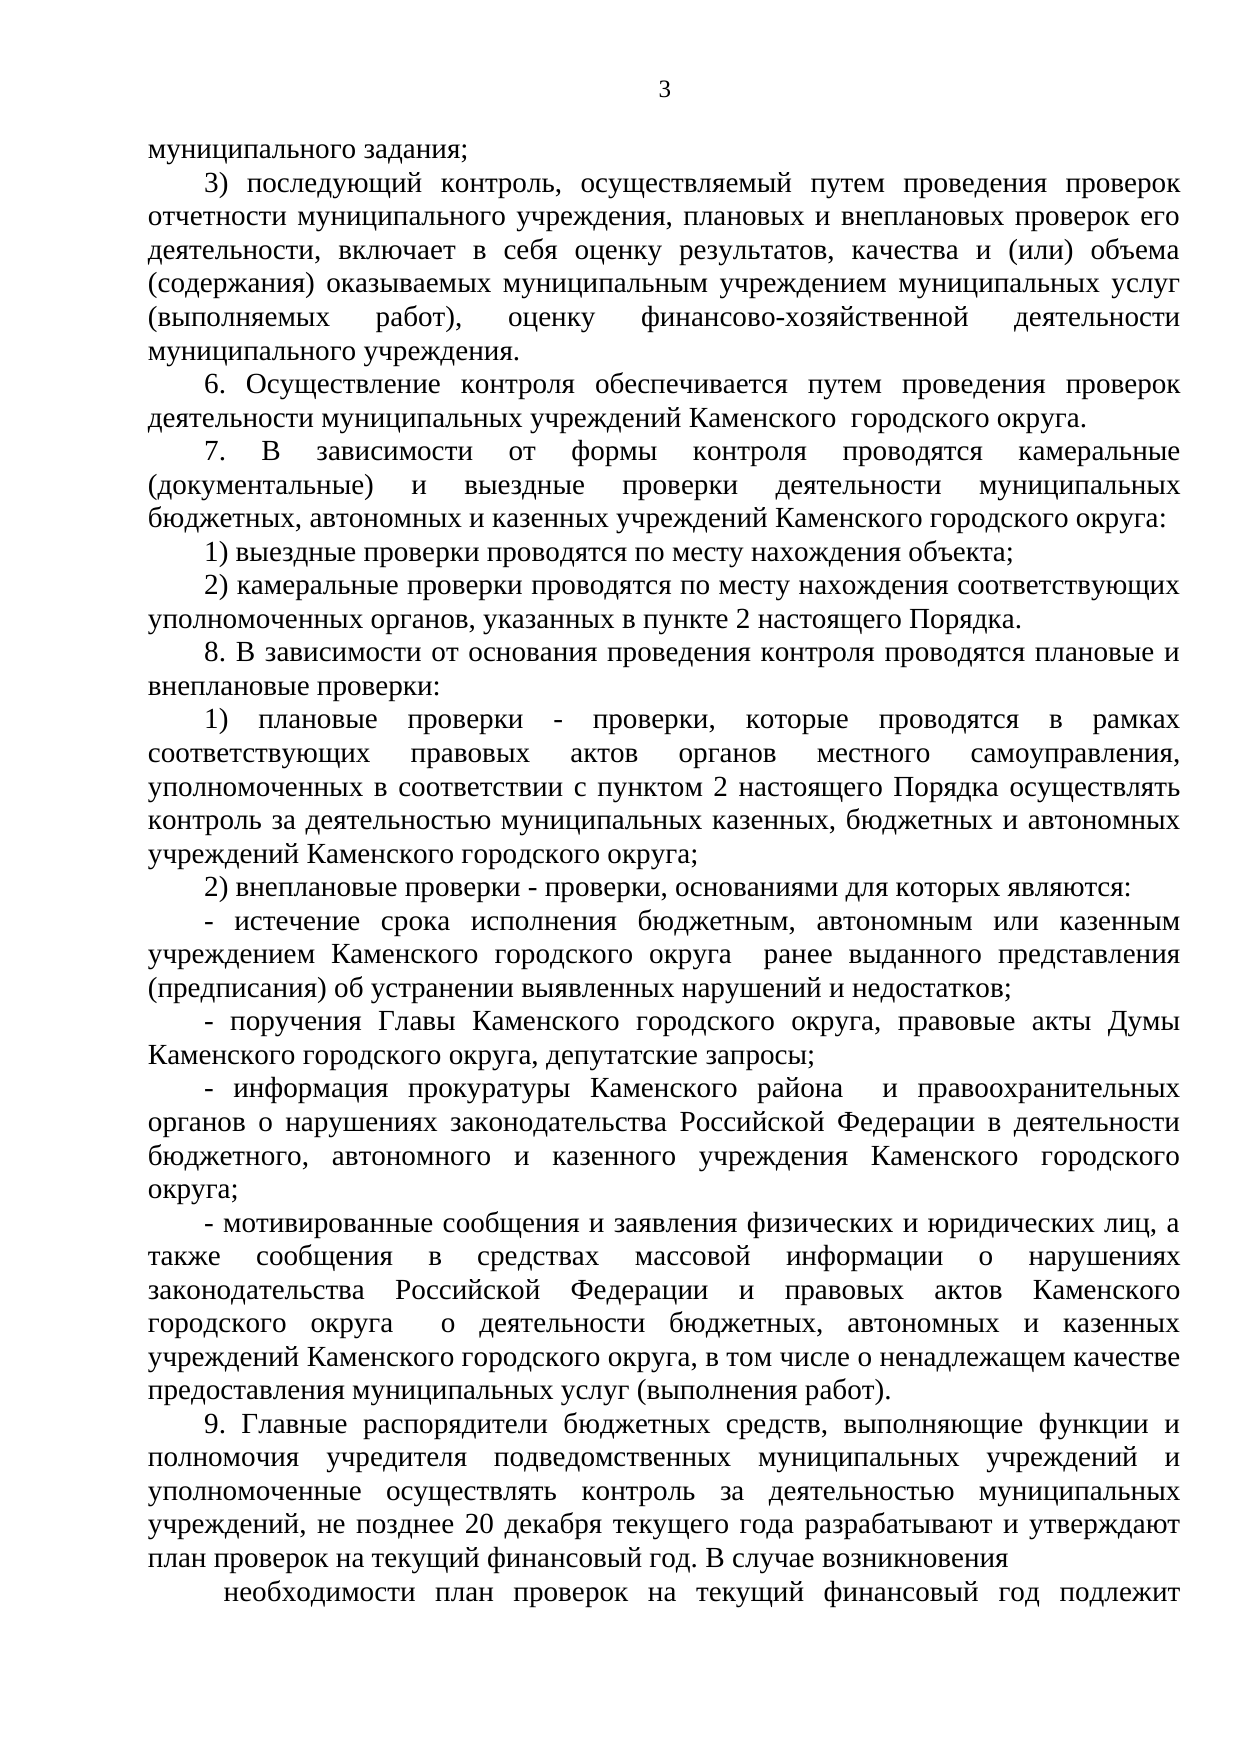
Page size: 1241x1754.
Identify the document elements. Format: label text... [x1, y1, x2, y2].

text 7. В зависимости от формы контроля проводятся камеральные (документальные) и выездные проверки деятельности муниципальных бюджетных, автономных и казенных учреждений Каменского городского округа: [148, 433, 1181, 534]
text 3) последующий контроль, осуществляемый путем проведения проверок отчетности муниципального учреждения, плановых и внеплановых проверок его деятельности, включает в себя оценку результатов, качества и (или) объема (содержания) оказываемых муниципальным учреждением муниципальных услуг (выполняемых работ), оценку финансово-хозяйственной деятельности муниципального учреждения. [148, 165, 1181, 366]
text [148, 131, 1181, 165]
text 2) камеральные проверки проводятся по месту нахождения соответствующих уполномоченных органов, указанных в пункте 2 настоящего Порядка. [148, 567, 1181, 634]
text 1) выездные проверки проводятся по месту нахождения объекта; [148, 534, 1181, 567]
text 1) плановые проверки - проверки, которые проводятся в рамках соответствующих правовых актов органов местного самоуправления, уполномоченных в соответствии с пунктом 2 настоящего Порядка осуществлять контроль за деятельностью муниципальных казенных, бюджетных и автономных учреждений Каменского городского округа; [148, 702, 1181, 869]
text 9. Главные распорядители бюджетных средств, выполняющие функции и полномочия учредителя подведомственных муниципальных учреждений и уполномоченные осуществлять контроль за деятельностью муниципальных учреждений, не позднее 20 декабря текущего года разрабатывают и утверждают план проверок на текущий финансовый год. В случае возникновения [148, 1406, 1181, 1574]
text - информация прокуратуры Каменского района и правоохранительных органов о нарушениях законодательства Российской Федерации в деятельности бюджетного, автономного и казенного учреждения Каменского городского округа; [148, 1071, 1181, 1205]
text 8. В зависимости от основания проведения контроля проводятся плановые и внеплановые проверки: [148, 634, 1181, 702]
text - поручения Главы Каменского городского округа, правовые акты Думы Каменского городского округа, депутатские запросы; [148, 1003, 1181, 1071]
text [148, 1574, 1181, 1607]
text - истечение срока исполнения бюджетным, автономным или казенным учреждением Каменского городского округа ранее выданного представления (предписания) об устранении выявленных нарушений и недостатков; [148, 903, 1181, 1003]
text 2) внеплановые проверки - проверки, основаниями для которых являются: [148, 869, 1181, 903]
text 6. Осуществление контроля обеспечивается путем проведения проверок деятельности муниципальных учреждений Каменского городского округа. [148, 366, 1181, 433]
text - мотивированные сообщения и заявления физических и юридических лиц, а также сообщения в средствах массовой информации о нарушениях законодательства Российской Федерации и правовых актов Каменского городского округа о деятельности бюджетных, автономных и казенных учреждений Каменского городского округа, в том числе о ненадлежащем качестве предоставления муниципальных услуг (выполнения работ). [148, 1205, 1181, 1406]
